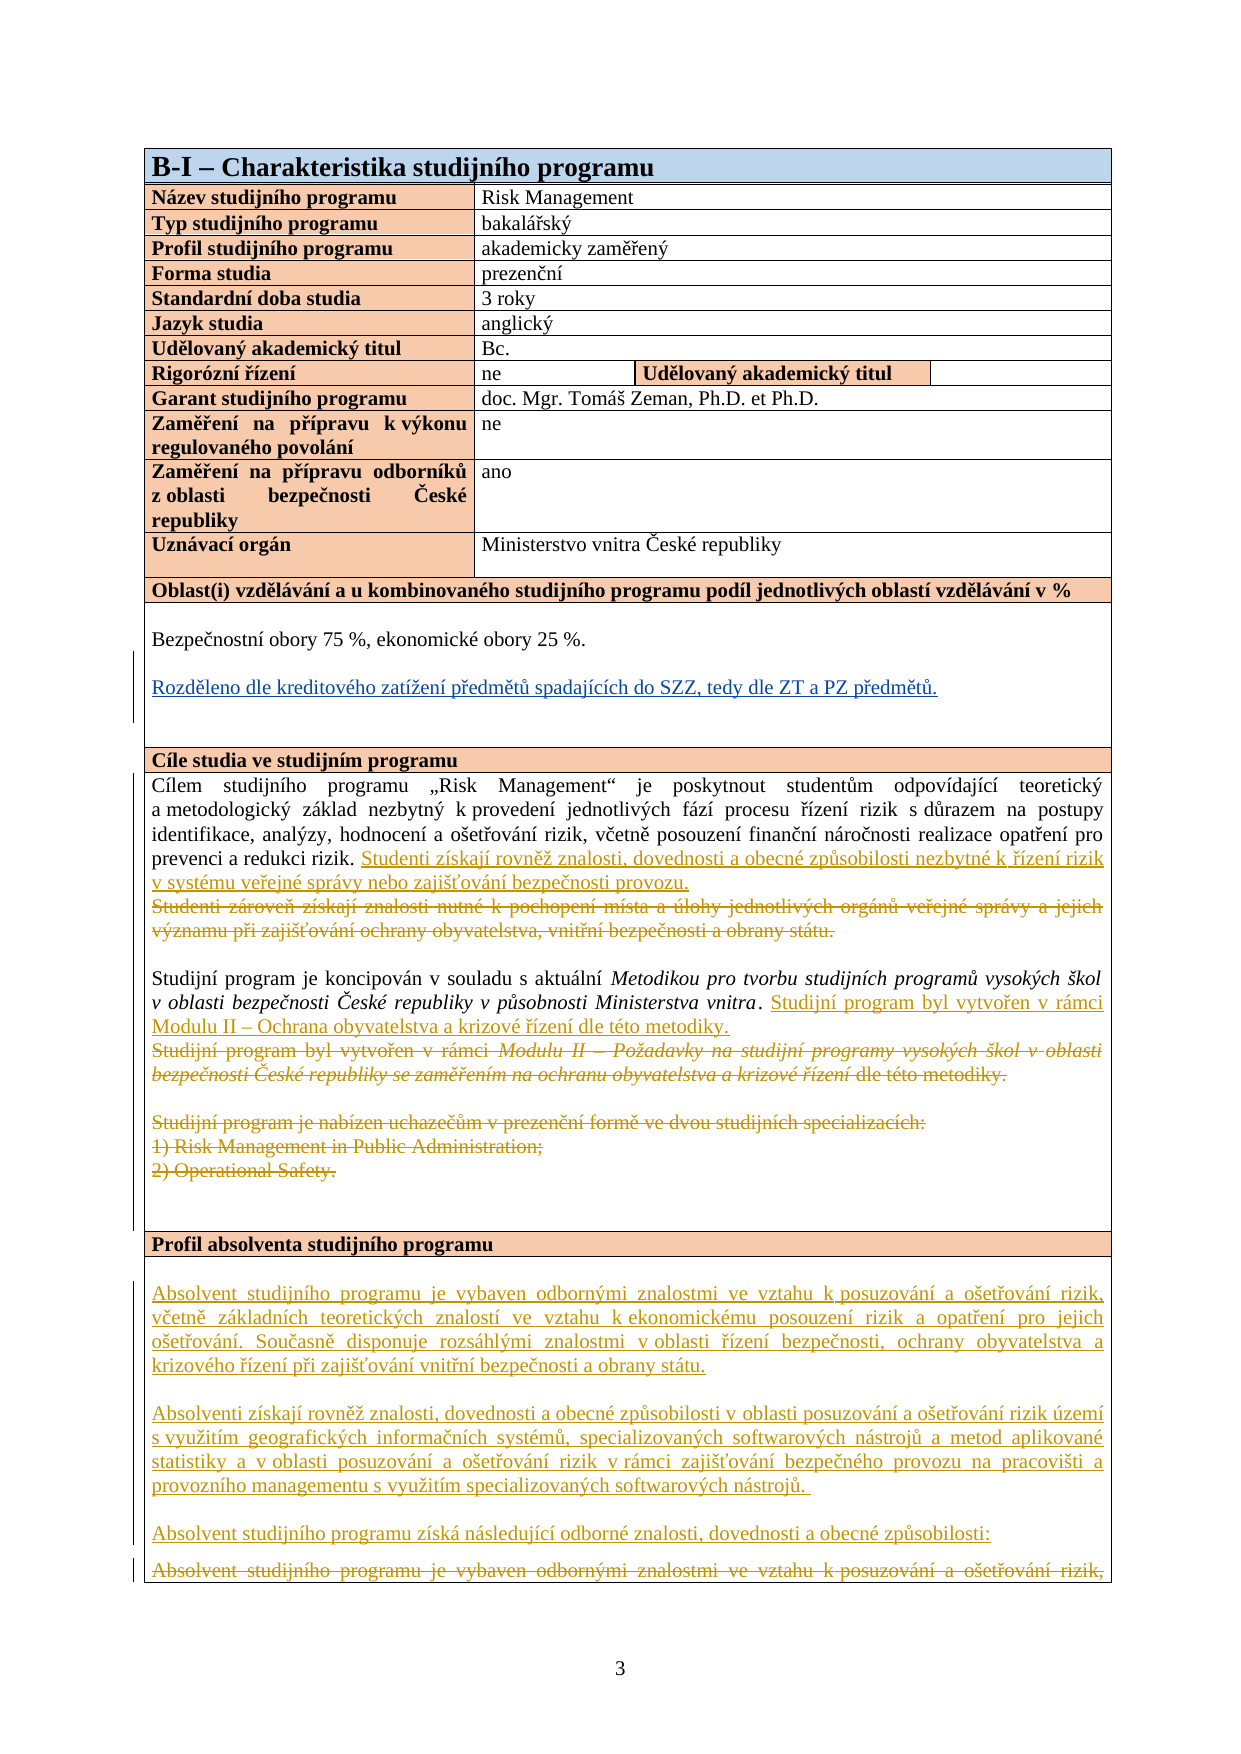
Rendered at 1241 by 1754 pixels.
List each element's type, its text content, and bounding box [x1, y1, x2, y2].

table_cell akademicky zaměřený [475, 236, 1111, 259]
table_cell Název studijního programu [145, 185, 474, 209]
table_cell Ministerstvo vnitra České republiky [475, 533, 1111, 577]
table_cell Rigorózní řízení [145, 361, 474, 385]
table_cell Udělovaný akademický titul [145, 336, 474, 360]
table_cell Uznávací orgán [145, 533, 474, 577]
table_cell Udělovaný akademický titul [636, 361, 930, 385]
table_cell doc. Mgr. Tomáš Zeman, Ph.D. et Ph.D. [475, 386, 1111, 410]
table_cell Zaměření na přípravu odborníků z oblasti bezpečnosti České republiky [145, 460, 474, 532]
table_cell Risk Management [475, 185, 1111, 209]
table_cell Cíle studia ve studijním programu [145, 748, 1111, 772]
table_cell Bc. [475, 336, 1111, 360]
table_cell Jazyk studia [145, 311, 474, 335]
table_cell Zaměření na přípravu k výkonu regulovaného povolání [145, 411, 474, 459]
table_cell prezenční [475, 261, 1111, 285]
table_header B-I – Charakteristika studijního programu [145, 149, 1111, 182]
table_cell Oblast(i) vzdělávání a u kombinovaného studijního programu podíl jednotlivých oblastí vzdělávání v % [145, 578, 1111, 602]
table_cell Profil studijního programu [145, 236, 474, 259]
table_cell Standardní doba studia [145, 286, 474, 310]
table_cell Typ studijního programu [145, 210, 474, 234]
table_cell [145, 1257, 1111, 1582]
table_cell anglický [475, 311, 1111, 335]
table_cell bakalářský [475, 210, 1111, 234]
table_cell ne [475, 411, 1111, 459]
table_cell Cílem studijního programu „Risk Management“ je poskytnout studentům odpovídající teoretický a metodologický základ nezbytný k provedení jednotlivých fází procesu řízení rizik s důrazem na postupy identifikace, analýzy, hodnocení a ošetřování rizik, včetně posouzení finanční náročnosti realizace opatření pro prevenci a redukci rizik. Studijní program je koncipován v souladu s aktuální Metodikou pro tvorbu studijních programů vysokých škol v oblasti bezpečnosti České republiky v působnosti Ministerstva vnitra. [145, 773, 1111, 1231]
table_cell 3 roky [475, 286, 1111, 310]
table_cell Garant studijního programu [145, 386, 474, 410]
table_cell [931, 361, 1111, 385]
table_cell ne [475, 361, 634, 385]
table_cell ano [475, 460, 1111, 532]
table_cell Forma studia [145, 261, 474, 285]
table_cell Profil absolventa studijního programu [145, 1232, 1111, 1256]
table_cell Bezpečnostní obory 75 %, ekonomické obory 25 %. [145, 603, 1111, 747]
